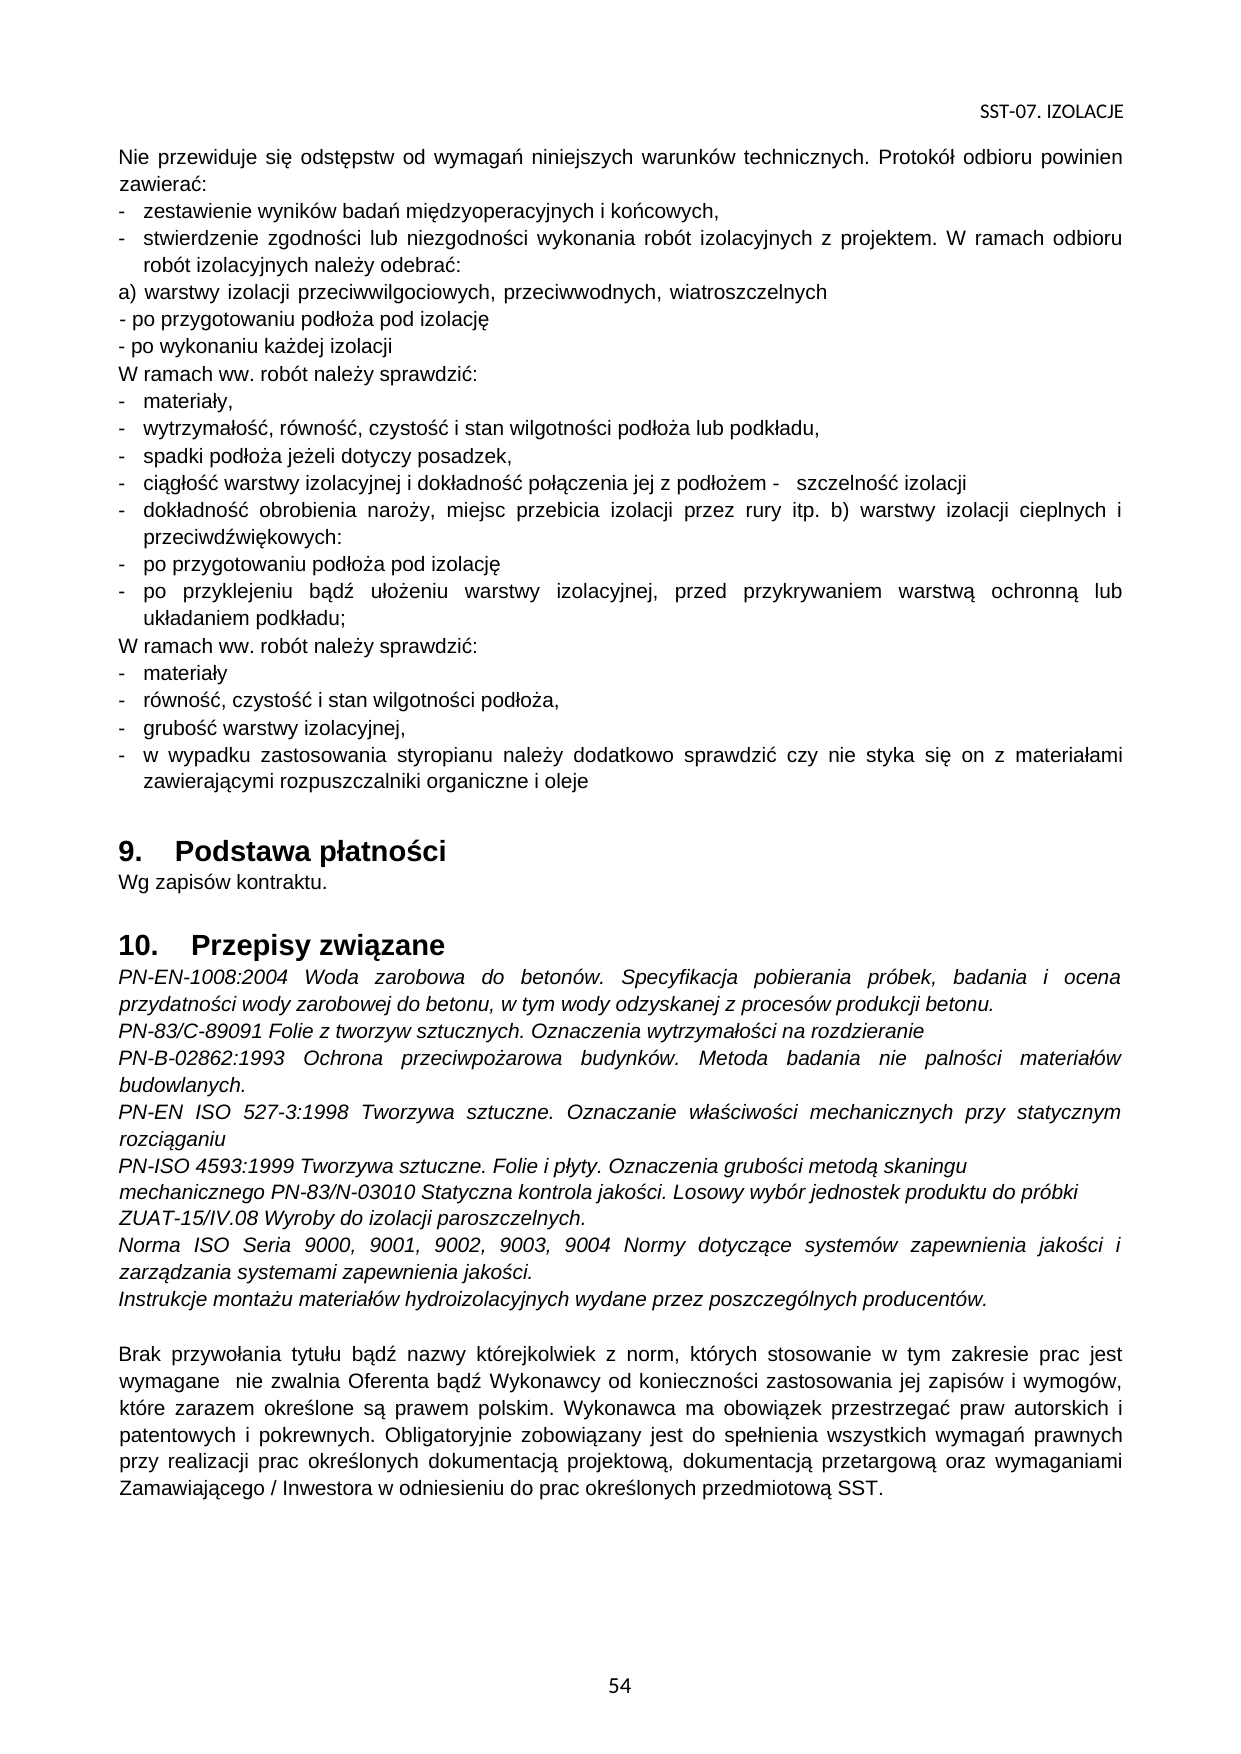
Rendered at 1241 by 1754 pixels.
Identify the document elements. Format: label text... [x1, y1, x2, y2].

list grubość warstwy izolacyjnej, [118, 715, 1124, 739]
text Instrukcje montażu materiałów hydroizolacyjnych wydane przez poszczególnych producentów. [118, 1287, 1124, 1311]
text Brak przywołania tytułu bądź nazwy którejkolwiek z norm, których stosowanie w tym zakresie prac jest wymagane nie zwalnia Oferenta bądź Wykonawcy od konieczności zastosowania jej zapisów i wymogów, które zarazem określone są prawem polskim. Wykonawca ma obowiązek przestrzegać praw autorskich i patentowych i pokrewnych. Obligatoryjnie zobowiązany jest do spełnienia wszystkich wymagań prawnych przy realizacji prac określonych dokumentacją projektową, dokumentacją przetargową oraz wymaganiami Zamawiającego / Inwestora w odniesieniu do prac określonych przedmiotową SST. [118, 1342, 1124, 1500]
list materiały, [118, 389, 1124, 413]
text 9. Podstawa płatności [118, 834, 1124, 867]
list ciągłość warstwy izolacyjnej i dokładność połączenia jej z podłożem - szczelność izolacji [118, 471, 1124, 495]
list zestawienie wyników badań międzyoperacyjnych i końcowych, [118, 199, 1124, 223]
text W ramach ww. robót należy sprawdzić: [118, 633, 1124, 657]
list równość, czystość i stan wilgotności podłoża, [118, 688, 1124, 712]
text PN-83/C-89091 Folie z tworzyw sztucznych. Oznaczenia wytrzymałości na rozdzieranie [118, 1019, 1124, 1043]
text Norma ISO Seria 9000, 9001, 9002, 9003, 9004 Normy dotyczące systemów zapewnienia jakości i zarządzania systemami zapewnienia jakości. [118, 1233, 1124, 1283]
text W ramach ww. robót należy sprawdzić: [118, 362, 1124, 386]
text PN-ISO 4593:1999 Tworzywa sztuczne. Folie i płyty. Oznaczenia grubości metodą skaningu mechanicznego PN-83/N-03010 Statyczna kontrola jakości. Losowy wybór jednostek produktu do próbki ZUAT-15/IV.08 Wyroby do izolacji paroszczelnych. [118, 1154, 1101, 1229]
text PN-EN-1008:2004 Woda zarobowa do betonów. Specyfikacja pobierania próbek, badania i ocena przydatności wody zarobowej do betonu, w tym wody odzyskanej z procesów produkcji betonu. [118, 965, 1124, 1015]
text Wg zapisów kontraktu. [118, 870, 1124, 894]
text Nie przewiduje się odstępstw od wymagań niniejszych warunków technicznych. Protokół odbioru powinien zawierać: [118, 145, 1124, 196]
list spadki podłoża jeżeli dotyczy posadzek, [118, 443, 1124, 467]
list po przygotowaniu podłoża pod izolację [118, 552, 1124, 576]
list materiały [118, 661, 1124, 685]
list stwierdzenie zgodności lub niezgodności wykonania robót izolacyjnych z projektem. W ramach odbioru robót izolacyjnych należy odebrać: [118, 226, 1124, 277]
list wytrzymałość, równość, czystość i stan wilgotności podłoża lub podkładu, [118, 416, 1124, 440]
list w wypadku zastosowania styropianu należy dodatkowo sprawdzić czy nie styka się on z materiałami zawierającymi rozpuszczalniki organiczne i oleje [118, 743, 1124, 793]
list dokładność obrobienia naroży, miejsc przebicia izolacji przez rury itp. b) warstwy izolacji cieplnych i przeciwdźwiękowych: [118, 498, 1124, 549]
text a) warstwy izolacji przeciwwilgociowych, przeciwwodnych, wiatroszczelnych - po przygotowaniu podłoża pod izolację [118, 280, 828, 331]
list po przyklejeniu bądź ułożeniu warstwy izolacyjnej, przed przykrywaniem warstwą ochronną lub układaniem podkładu; [118, 579, 1124, 630]
text - po wykonaniu każdej izolacji [118, 334, 1124, 358]
text PN-B-02862:1993 Ochrona przeciwpożarowa budynków. Metoda badania nie palności materiałów budowlanych. [118, 1046, 1124, 1097]
text PN-EN ISO 527-3:1998 Tworzywa sztuczne. Oznaczanie właściwości mechanicznych przy statycznym rozciąganiu [118, 1100, 1124, 1151]
subtitle 10. Przepisy związane [118, 928, 1124, 962]
